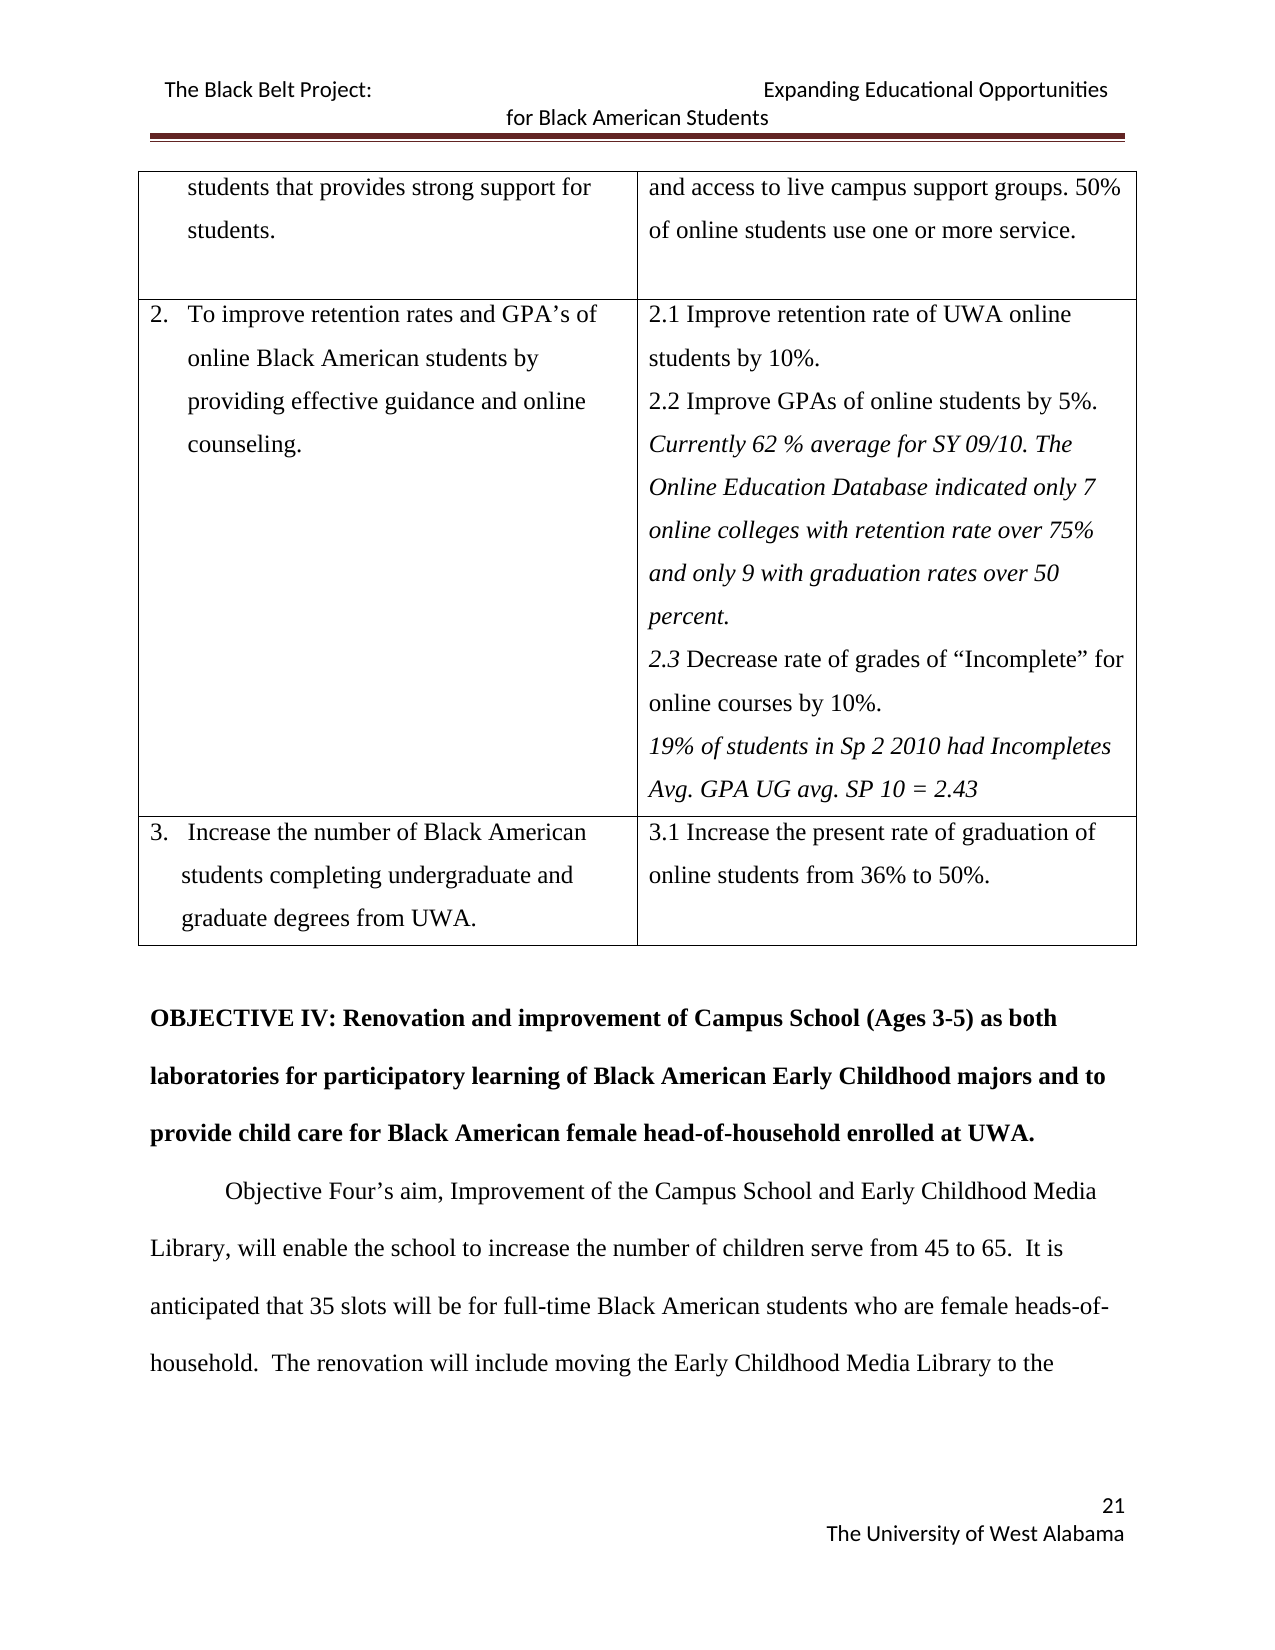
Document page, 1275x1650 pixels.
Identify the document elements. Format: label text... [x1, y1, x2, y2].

table_cell 2.1 Improve retention rate of UWA online students by 10%. 2.2 Improve GPAs of online students by 5%. Currently 62 % average for SY 09/10. The Online Education Database indicated only 7 online colleges with retention rate over 75% and only 9 with graduation rates over 50 percent. 2.3 Decrease rate of grades of “Incomplete” for online courses by 10%. 19% of students in Sp 2 2010 had Incompletes Avg. GPA UG avg. SP 10 = 2.43 [638, 300, 1136, 816]
table_cell 3.1 Increase the present rate of graduation of online students from 36% to 50%. [638, 817, 1136, 945]
table_cell To improve retention rates and GPA’s of online Black American students by providing effective guidance and online counseling. [139, 300, 637, 816]
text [150, 1176, 1125, 1377]
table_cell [139, 172, 637, 298]
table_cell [638, 172, 1136, 298]
text OBJECTIVE IV: Renovation and improvement of Campus School (Ages 3-5) as both laboratories for participatory learning of Black American Early Childhood majors and to provide child care for Black American female head-of-household enrolled at UWA. [150, 946, 1125, 1147]
table_cell 3. Increase the number of Black American students completing undergraduate and graduate degrees from UWA. [139, 817, 637, 945]
